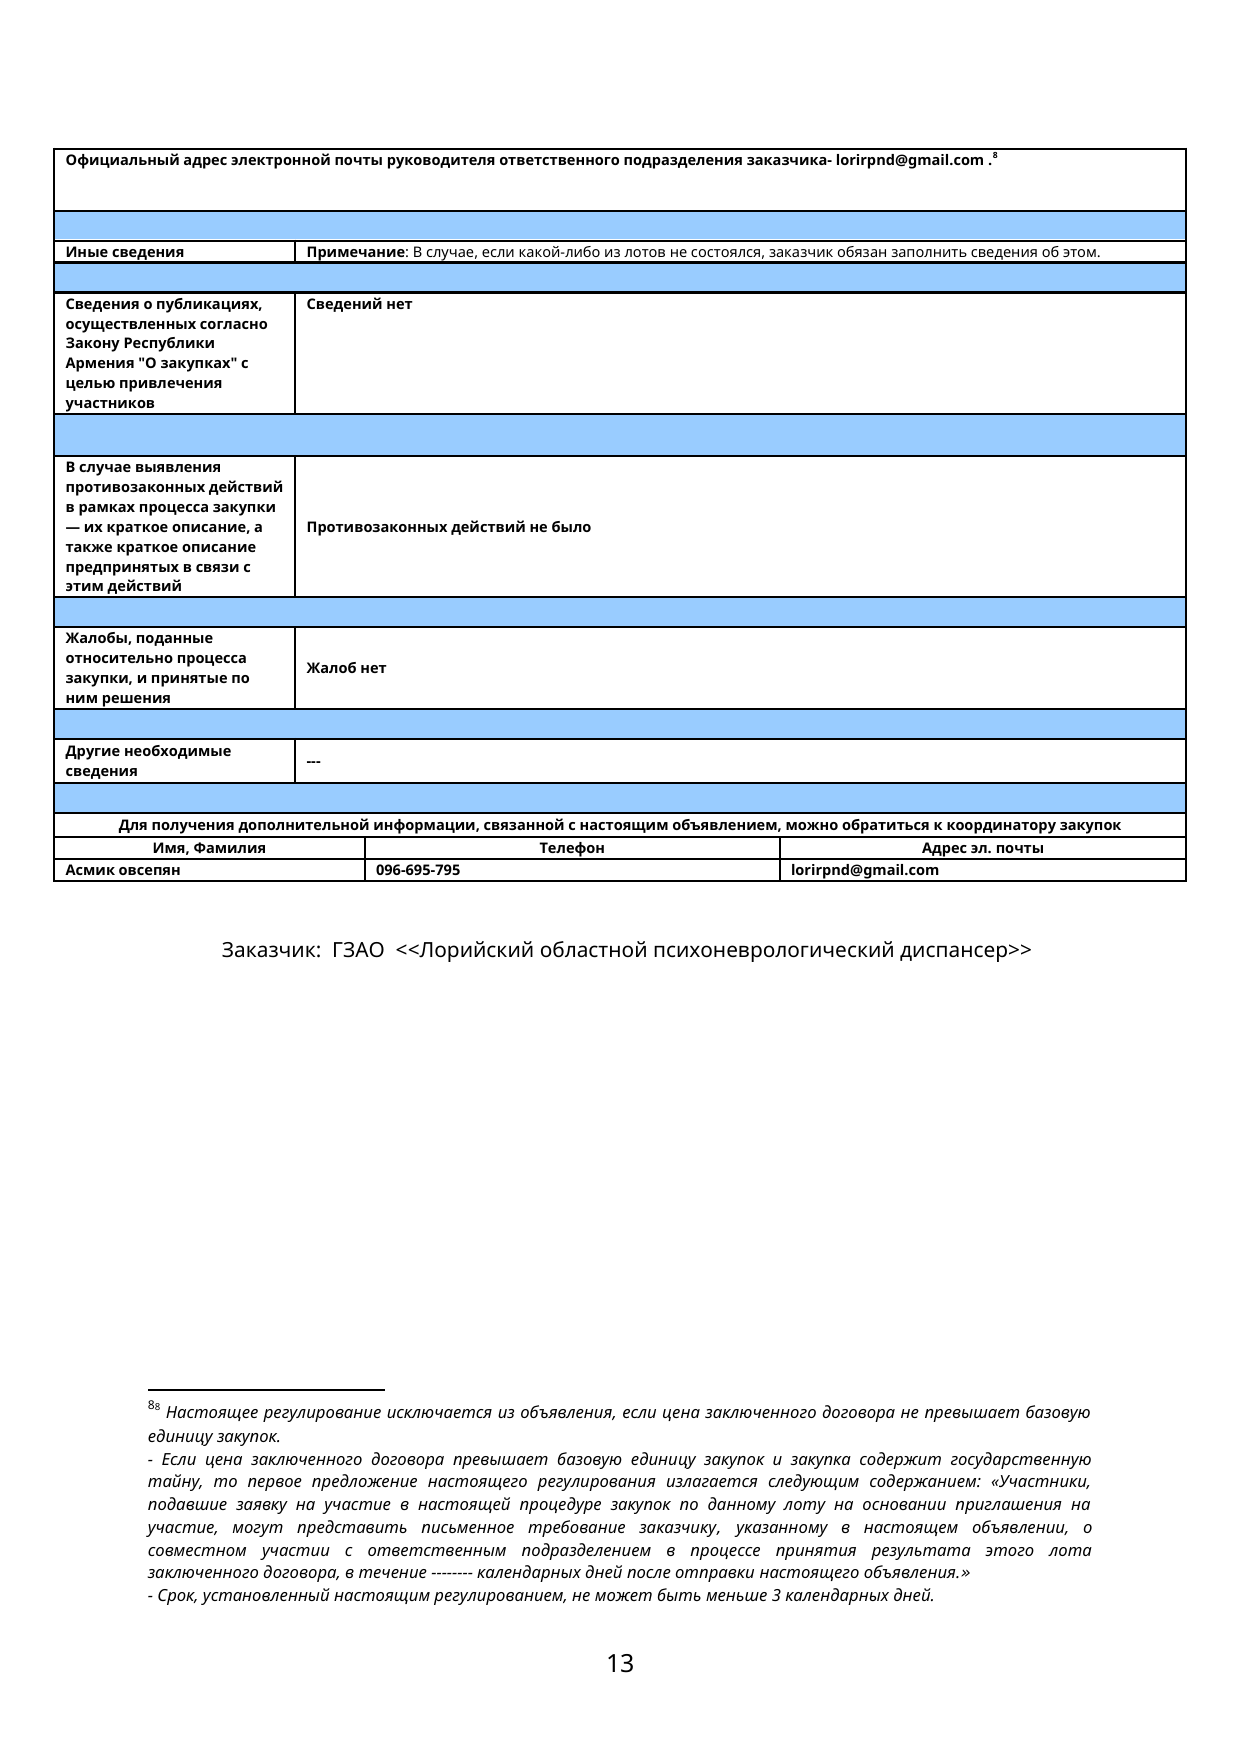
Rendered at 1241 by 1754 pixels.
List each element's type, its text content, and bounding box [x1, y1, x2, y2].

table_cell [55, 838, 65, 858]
table_cell [55, 710, 1185, 738]
text Заказчик: ГЗАО <<Лорийский областной психоневрологический диспансер>> [148, 935, 1092, 964]
table_cell [55, 415, 1185, 455]
table_cell Другие необходимые сведения [55, 740, 294, 782]
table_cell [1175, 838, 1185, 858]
table_cell lorirpnd@gmail.com [781, 860, 1185, 880]
table_cell [55, 264, 1185, 291]
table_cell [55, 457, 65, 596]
table_cell Асмик овсепян [55, 860, 364, 880]
table_cell Сведения о публикациях, осуществленных согласно Закону Республики Армения "О закупках" с целью привлечения участников [55, 294, 294, 413]
table_cell [55, 212, 1185, 239]
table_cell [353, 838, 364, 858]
table_cell Жалоб нет [296, 628, 1185, 708]
table_cell --- [296, 740, 1185, 782]
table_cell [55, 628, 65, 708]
table_cell 096-695-795 [366, 860, 779, 880]
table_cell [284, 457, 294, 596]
table_cell Для получения дополнительной информации, связанной с настоящим объявлением, можно обратиться к координатору закупок [55, 814, 1185, 836]
table_cell Сведений нет [296, 294, 1185, 413]
table_cell [55, 784, 1185, 812]
table_cell Противозаконных действий не было [296, 457, 1185, 596]
table_cell Иные сведения [55, 242, 294, 261]
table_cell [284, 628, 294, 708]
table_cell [55, 150, 1185, 209]
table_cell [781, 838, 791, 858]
table_cell Примечание: В случае, если какой-либо из лотов не состоялся, заказчик обязан заполнить сведения об этом. [296, 242, 1185, 261]
table_cell [55, 598, 1185, 626]
